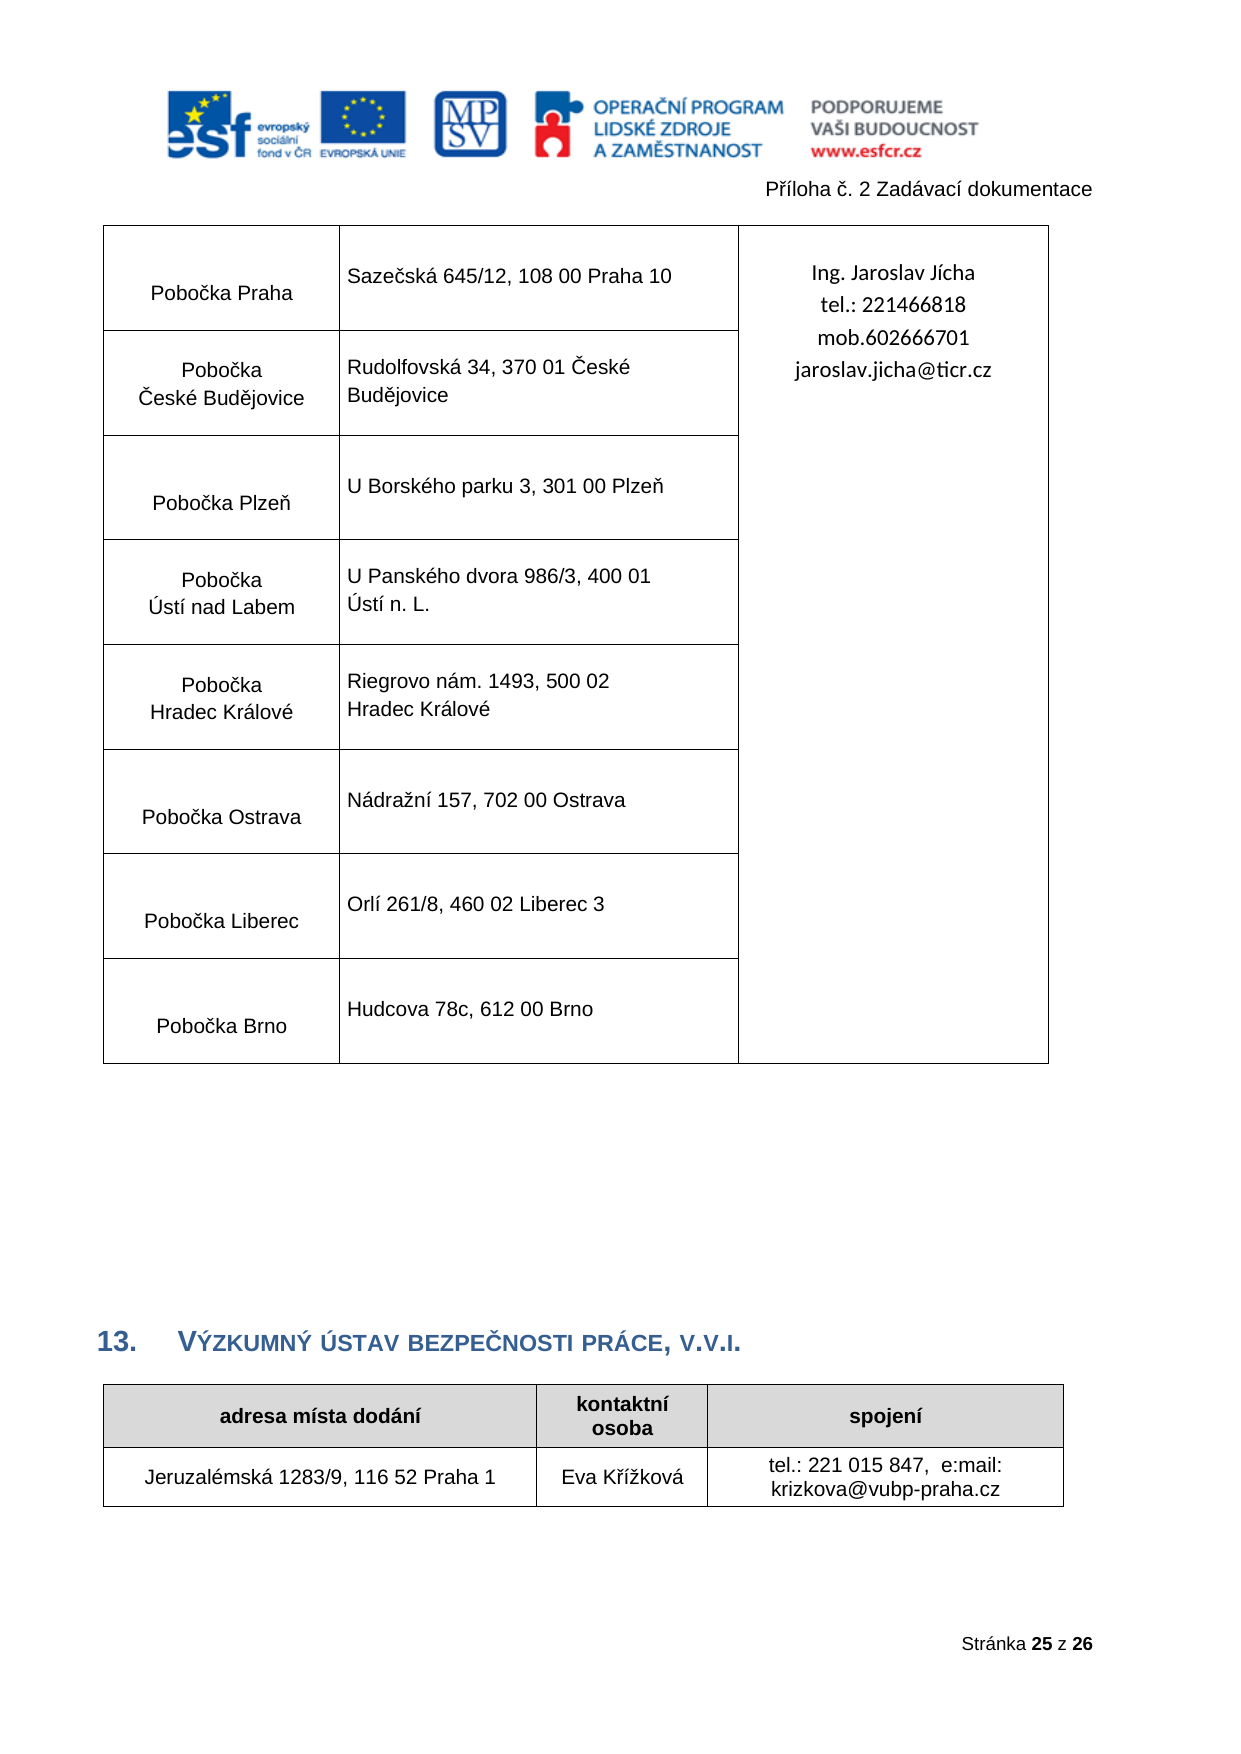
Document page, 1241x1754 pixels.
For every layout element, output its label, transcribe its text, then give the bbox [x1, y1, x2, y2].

table_cell Eva Křížková [537, 1448, 707, 1506]
table_cell Ing. Jaroslav Jícha tel.: 221466818 mob.602666701 jaroslav.jicha@ticr.cz [739, 226, 1048, 1063]
table_cell Pobočka Praha [104, 226, 339, 330]
table_cell Hudcova 78c, 612 00 Brno [340, 959, 738, 1063]
table_cell Pobočka Ústí nad Labem [104, 540, 339, 644]
table_cell U Borského parku 3, 301 00 Plzeň [340, 436, 738, 539]
table_cell Pobočka České Budějovice [104, 331, 339, 434]
table_header adresa místa dodání [104, 1385, 536, 1447]
table_cell Pobočka Ostrava [104, 750, 339, 853]
table_cell tel.: 221 015 847, e:mail: krizkova@vubp-praha.cz [708, 1448, 1063, 1506]
table_cell Pobočka Brno [104, 959, 339, 1063]
table_header spojení [708, 1385, 1063, 1447]
table_cell U Panského dvora 986/3, 400 01 Ústí n. L. [340, 540, 738, 644]
table_cell Pobočka Liberec [104, 854, 339, 958]
table_cell Orlí 261/8, 460 02 Liberec 3 [340, 854, 738, 958]
table_cell Nádražní 157, 702 00 Ostrava [340, 750, 738, 853]
table_cell Pobočka Plzeň [104, 436, 339, 539]
table_header kontaktní osoba [537, 1385, 707, 1447]
table_cell Jeruzalémská 1283/9, 116 52 Praha 1 [104, 1448, 536, 1506]
table_cell Sazečská 645/12, 108 00 Praha 10 [340, 226, 738, 330]
subtitle Výzkumný ústav bezpečnosti práce, v.v.i. [97, 1324, 1093, 1358]
table_cell Riegrovo nám. 1493, 500 02 Hradec Králové [340, 645, 738, 748]
picture [147, 73, 1004, 178]
table_cell Rudolfovská 34, 370 01 České Budějovice [340, 331, 738, 434]
table_cell Pobočka Hradec Králové [104, 645, 339, 748]
